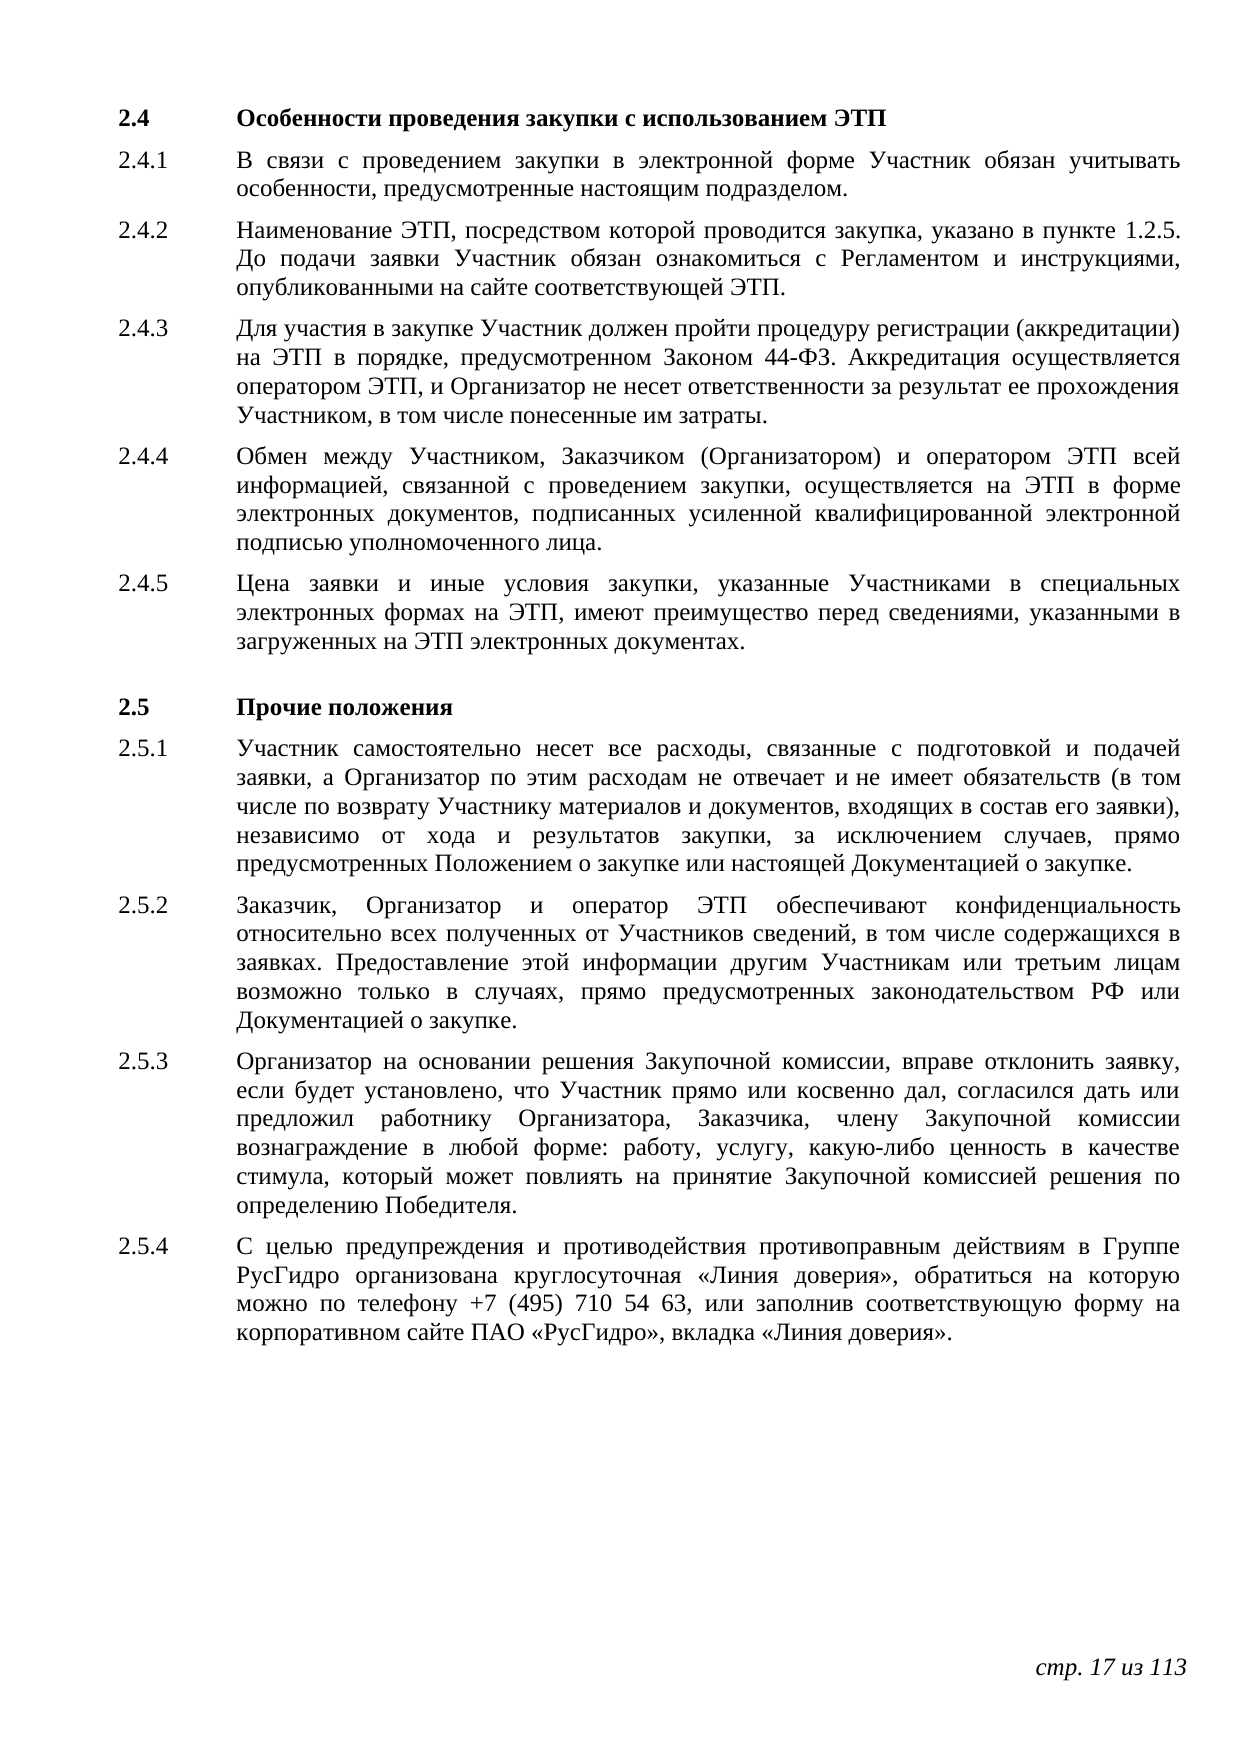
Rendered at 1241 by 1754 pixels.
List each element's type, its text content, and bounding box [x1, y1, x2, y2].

text В связи с проведением закупки в электронной форме Участник обязан учитывать особенности, предусмотренные настоящим подразделом. [118, 145, 1181, 202]
text Заказчик, Организатор и оператор ЭТП обеспечивают конфиденциальность относительно всех полученных от Участников сведений, в том числе содержащихся в заявках. Предоставление этой информации другим Участникам или третьим лицам возможно только в случаях, прямо предусмотренных законодательством РФ или Документацией о закупке. [118, 890, 1181, 1033]
text Цена заявки и иные условия закупки, указанные Участниками в специальных электронных формах на ЭТП, имеют преимущество перед сведениями, указанными в загруженных на ЭТП электронных документах. [118, 568, 1181, 655]
text Наименование ЭТП, посредством которой проводится закупка, указано в пункте 1.2.5. До подачи заявки Участник обязан ознакомиться с Регламентом и инструкциями, опубликованными на сайте соответствующей ЭТП. [118, 215, 1181, 301]
subtitle Прочие положения [118, 692, 1181, 721]
subtitle Особенности проведения закупки с использованием ЭТП [118, 103, 1181, 132]
text С целью предупреждения и противодействия противоправным действиям в Группе РусГидро организована круглосуточная «Линия доверия», обратиться на которую можно по телефону +7 (495) 710 54 63, или заполнив соответствующую форму на корпоративном сайте ПАО «РусГидро», вкладка «Линия доверия». [118, 1231, 1181, 1346]
text Участник самостоятельно несет все расходы, связанные с подготовкой и подачей заявки, а Организатор по этим расходам не отвечает и не имеет обязательств (в том числе по возврату Участнику материалов и документов, входящих в состав его заявки), независимо от хода и результатов закупки, за исключением случаев, прямо предусмотренных Положением о закупке или настоящей Документацией о закупке. [118, 733, 1181, 877]
text Для участия в закупке Участник должен пройти процедуру регистрации (аккредитации) на ЭТП в порядке, предусмотренном Законом 44-ФЗ. Аккредитация осуществляется оператором ЭТП, и Организатор не несет ответственности за результат ее прохождения Участником, в том числе понесенные им затраты. [118, 313, 1181, 428]
text Обмен между Участником, Заказчиком (Организатором) и оператором ЭТП всей информацией, связанной с проведением закупки, осуществляется на ЭТП в форме электронных документов, подписанных усиленной квалифицированной электронной подписью уполномоченного лица. [118, 441, 1181, 556]
text Организатор на основании решения Закупочной комиссии, вправе отклонить заявку, если будет установлено, что Участник прямо или косвенно дал, согласился дать или предложил работнику Организатора, Заказчика, члену Закупочной комиссии вознаграждение в любой форме: работу, услугу, какую-либо ценность в качестве стимула, который может повлиять на принятие Закупочной комиссией решения по определению Победителя. [118, 1046, 1181, 1218]
